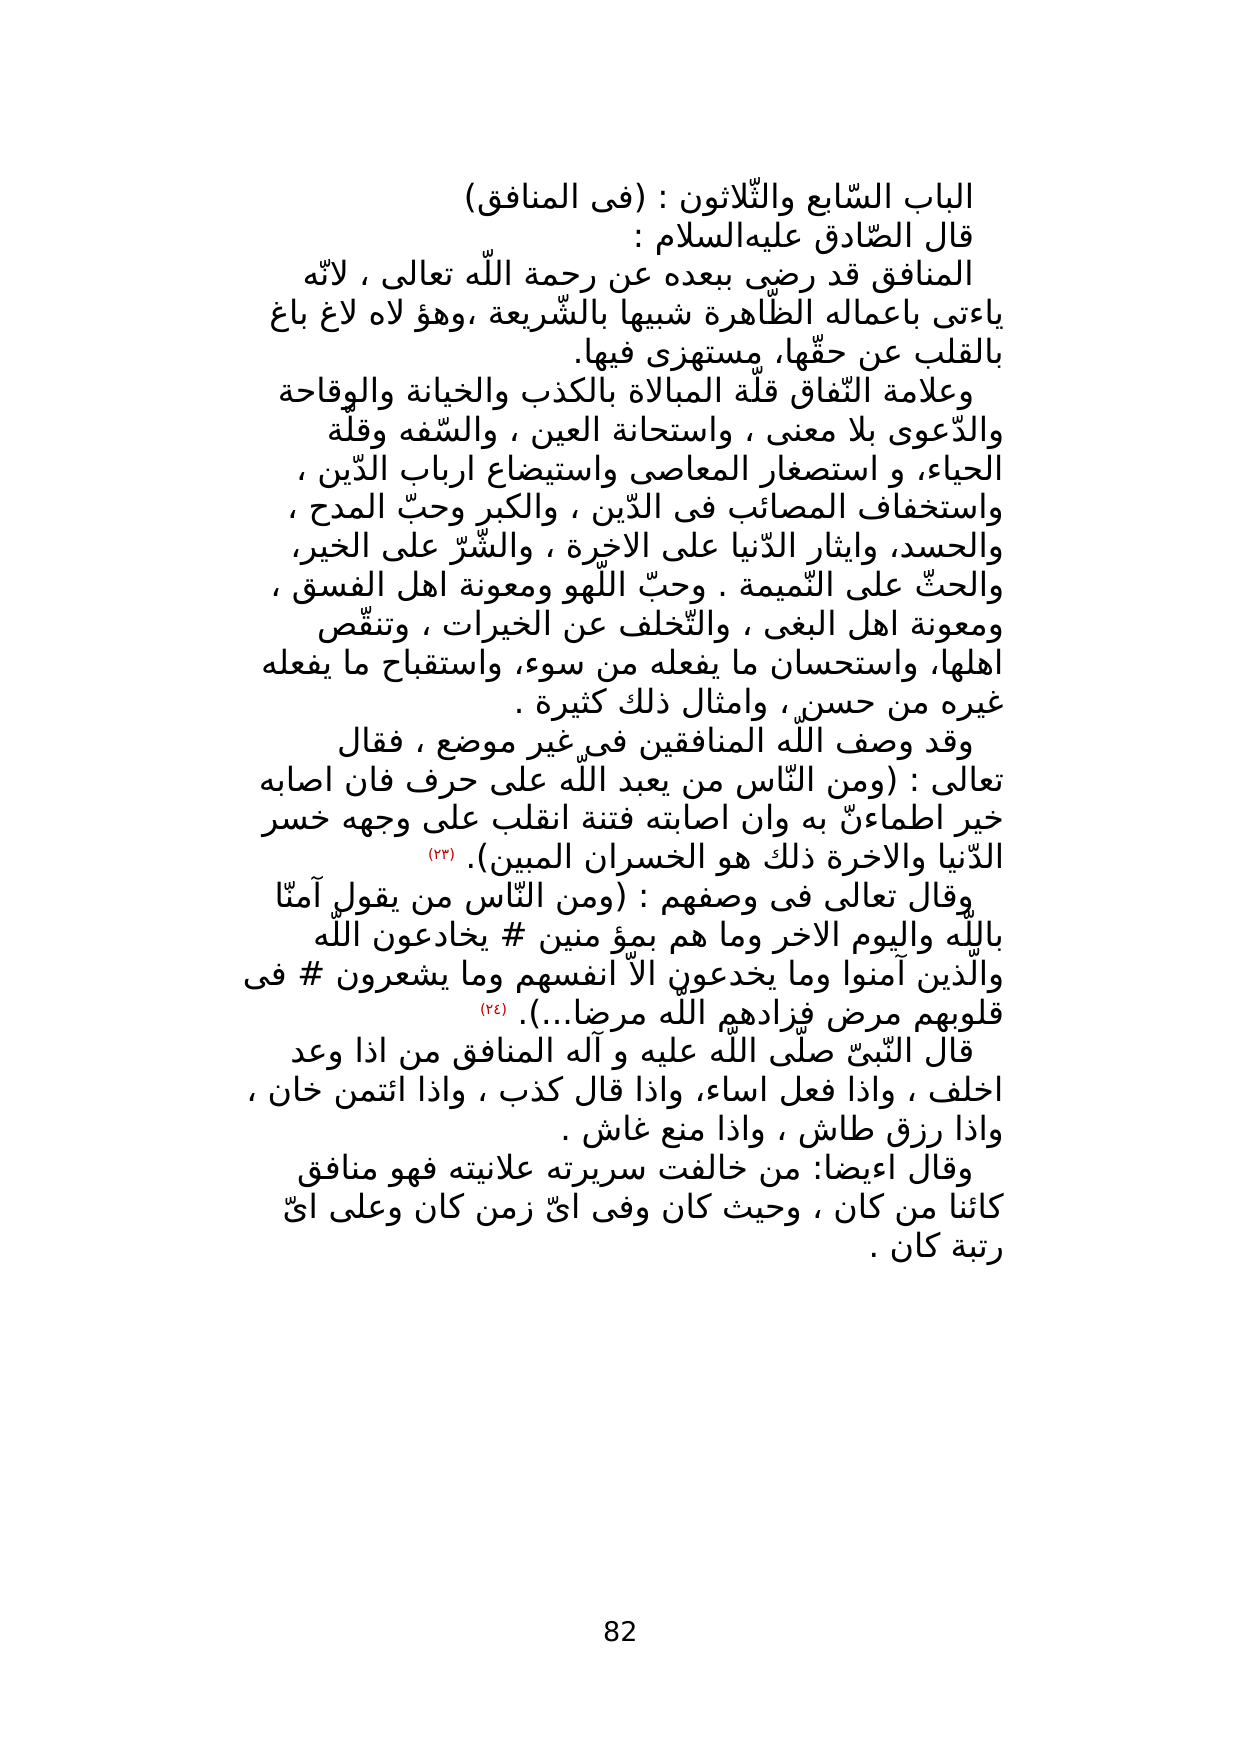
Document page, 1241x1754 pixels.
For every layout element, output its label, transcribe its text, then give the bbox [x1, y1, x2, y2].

text قال النّبىّ صلّى اللّه عليه و آله المنافق من اذا وعد اخلف ، واذا فعل اساء، واذا قال كذب ، واذا ائتمن خان ، واذا رزق طاش ، واذا منع غاش . [236, 1032, 1004, 1148]
text وقال اءيضا: من خالفت سريرته علانيته فهو منافق كائنا من كان ، وحيث كان وفى اىّ زمن كان وعلى اىّ رتبة كان . [236, 1148, 1004, 1265]
text قال الصّادق عليه‌السلام : [236, 216, 1004, 255]
text المنافق قد رضى ببعده عن رحمة اللّه تعالى ، لانّه ياءتى باعماله الظّاهرة شبيها بالشّريعة ،وهؤ لاه لاغ باغ بالقلب عن حقّها، مستهزى فيها. [236, 255, 1004, 371]
text وقد وصف اللّه المنافقين فى غير موضع ، فقال تعالى : (ومن النّاس من يعبد اللّه على حرف فان اصابه خير اطماءنّ به وان اصابته فتنة انقلب على وجهه خسر الدّنيا والاخرة ذلك هو الخسران المبين). (٢٣) [236, 721, 1004, 877]
text وعلامة النّفاق قلّة المبالاة بالكذب والخيانة والوقاحة والدّعوى بلا معنى ، واستحانة العين ، والسّفه وقلّة الحياء، و استصغار المعاصى واستيضاع ارباب الدّين ، واستخفاف المصائب فى الدّين ، والكبر وحبّ المدح ، والحسد، وايثار الدّنيا على الاخرة ، والشّرّ على الخير، والحثّ على النّميمة . وحبّ اللّهو ومعونة اهل الفسق ، ومعونة اهل البغى ، والتّخلف عن الخيرات ، وتنقّص اهلها، واستحسان ما يفعله من سوء، واستقباح ما يفعله غيره من حسن ، وامثال ذلك كثيرة . [236, 371, 1004, 721]
text وقال تعالى فى وصفهم : (ومن النّاس من يقول آمنّا باللّه واليوم الاخر وما هم بمؤ منين # يخادعون اللّه والّذين آمنوا وما يخدعون الاّ انفسهم وما يشعرون # فى قلوبهم مرض فزادهم اللّه مرضا...). (٢٤) [236, 877, 1004, 1032]
text الباب السّابع والثّلاثون : (فى المنافق) [236, 177, 1004, 216]
